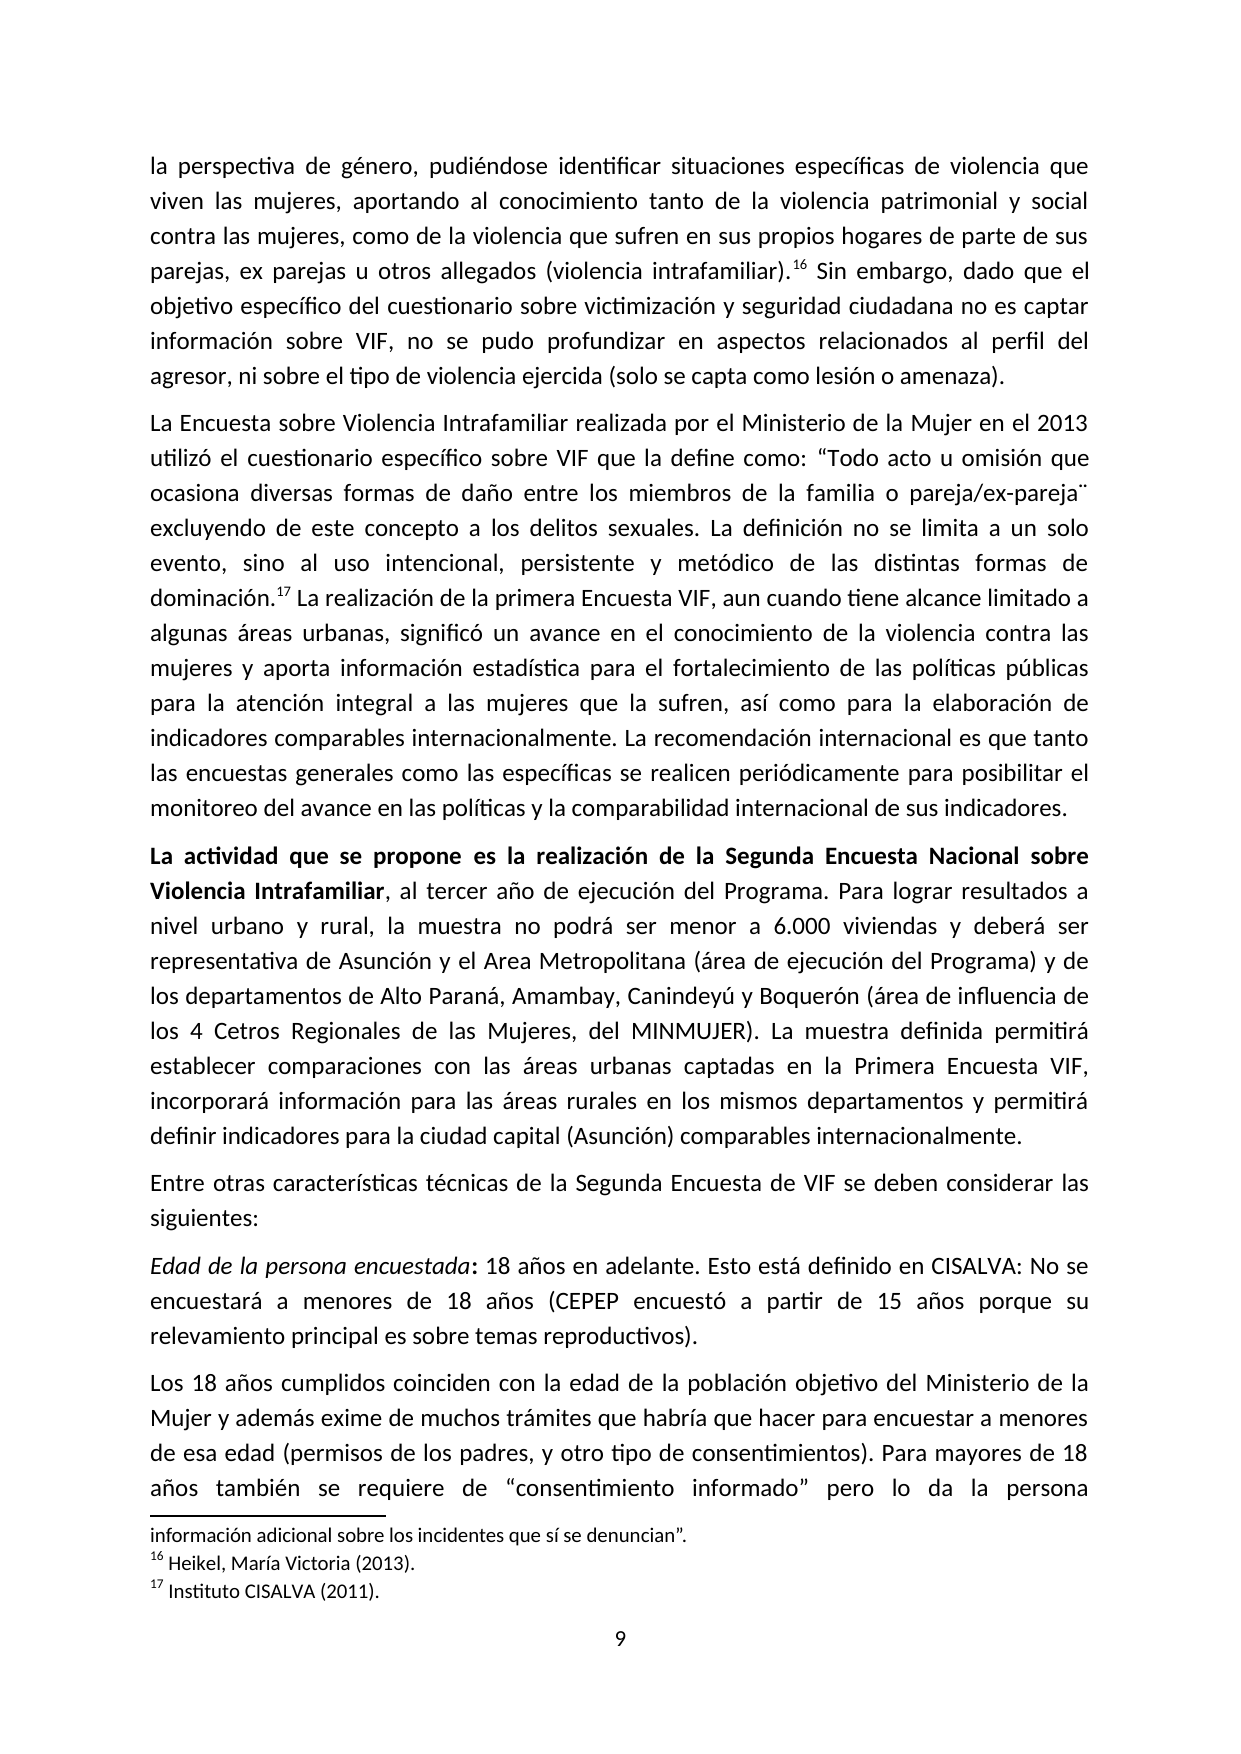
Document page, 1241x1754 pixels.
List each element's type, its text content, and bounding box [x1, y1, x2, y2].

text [150, 1367, 1090, 1503]
text Edad de la persona encuestada: 18 años en adelante. Esto está definido en CISALVA: No se encuestará a menores de 18 años (CEPEP encuestó a partir de 15 años porque su relevamiento principal es sobre temas reproductivos). [150, 1250, 1090, 1351]
text La actividad que se propone es la realización de la Segunda Encuesta Nacional sobre Violencia Intrafamiliar, al tercer año de ejecución del Programa. Para lograr resultados a nivel urbano y rural, la muestra no podrá ser menor a 6.000 viviendas y deberá ser representativa de Asunción y el Area Metropolitana (área de ejecución del Programa) y de los departamentos de Alto Paraná, Amambay, Canindeyú y Boquerón (área de influencia de los 4 Cetros Regionales de las Mujeres, del MINMUJER). La muestra definida permitirá establecer comparaciones con las áreas urbanas captadas en la Primera Encuesta VIF, incorporará información para las áreas rurales en los mismos departamentos y permitirá definir indicadores para la ciudad capital (Asunción) comparables internacionalmente. [150, 840, 1090, 1151]
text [150, 150, 1090, 391]
text Entre otras características técnicas de la Segunda Encuesta de VIF se deben considerar las siguientes: [150, 1167, 1090, 1233]
text La Encuesta sobre Violencia Intrafamiliar realizada por el Ministerio de la Mujer en el 2013 utilizó el cuestionario específico sobre VIF que la define como: “Todo acto u omisión que ocasiona diversas formas de daño entre los miembros de la familia o pareja/ex-pareja¨ excluyendo de este concepto a los delitos sexuales. La definición no se limita a un solo evento, sino al uso intencional, persistente y metódico de las distintas formas de dominación. La realización de la primera Encuesta VIF, aun cuando tiene alcance limitado a algunas áreas urbanas, significó un avance en el conocimiento de la violencia contra las mujeres y aporta información estadística para el fortalecimiento de las políticas públicas para la atención integral a las mujeres que la sufren, así como para la elaboración de indicadores comparables internacionalmente. La recomendación internacional es que tanto las encuestas generales como las específicas se realicen periódicamente para posibilitar el monitoreo del avance en las políticas y la comparabilidad internacional de sus indicadores. [150, 407, 1090, 823]
